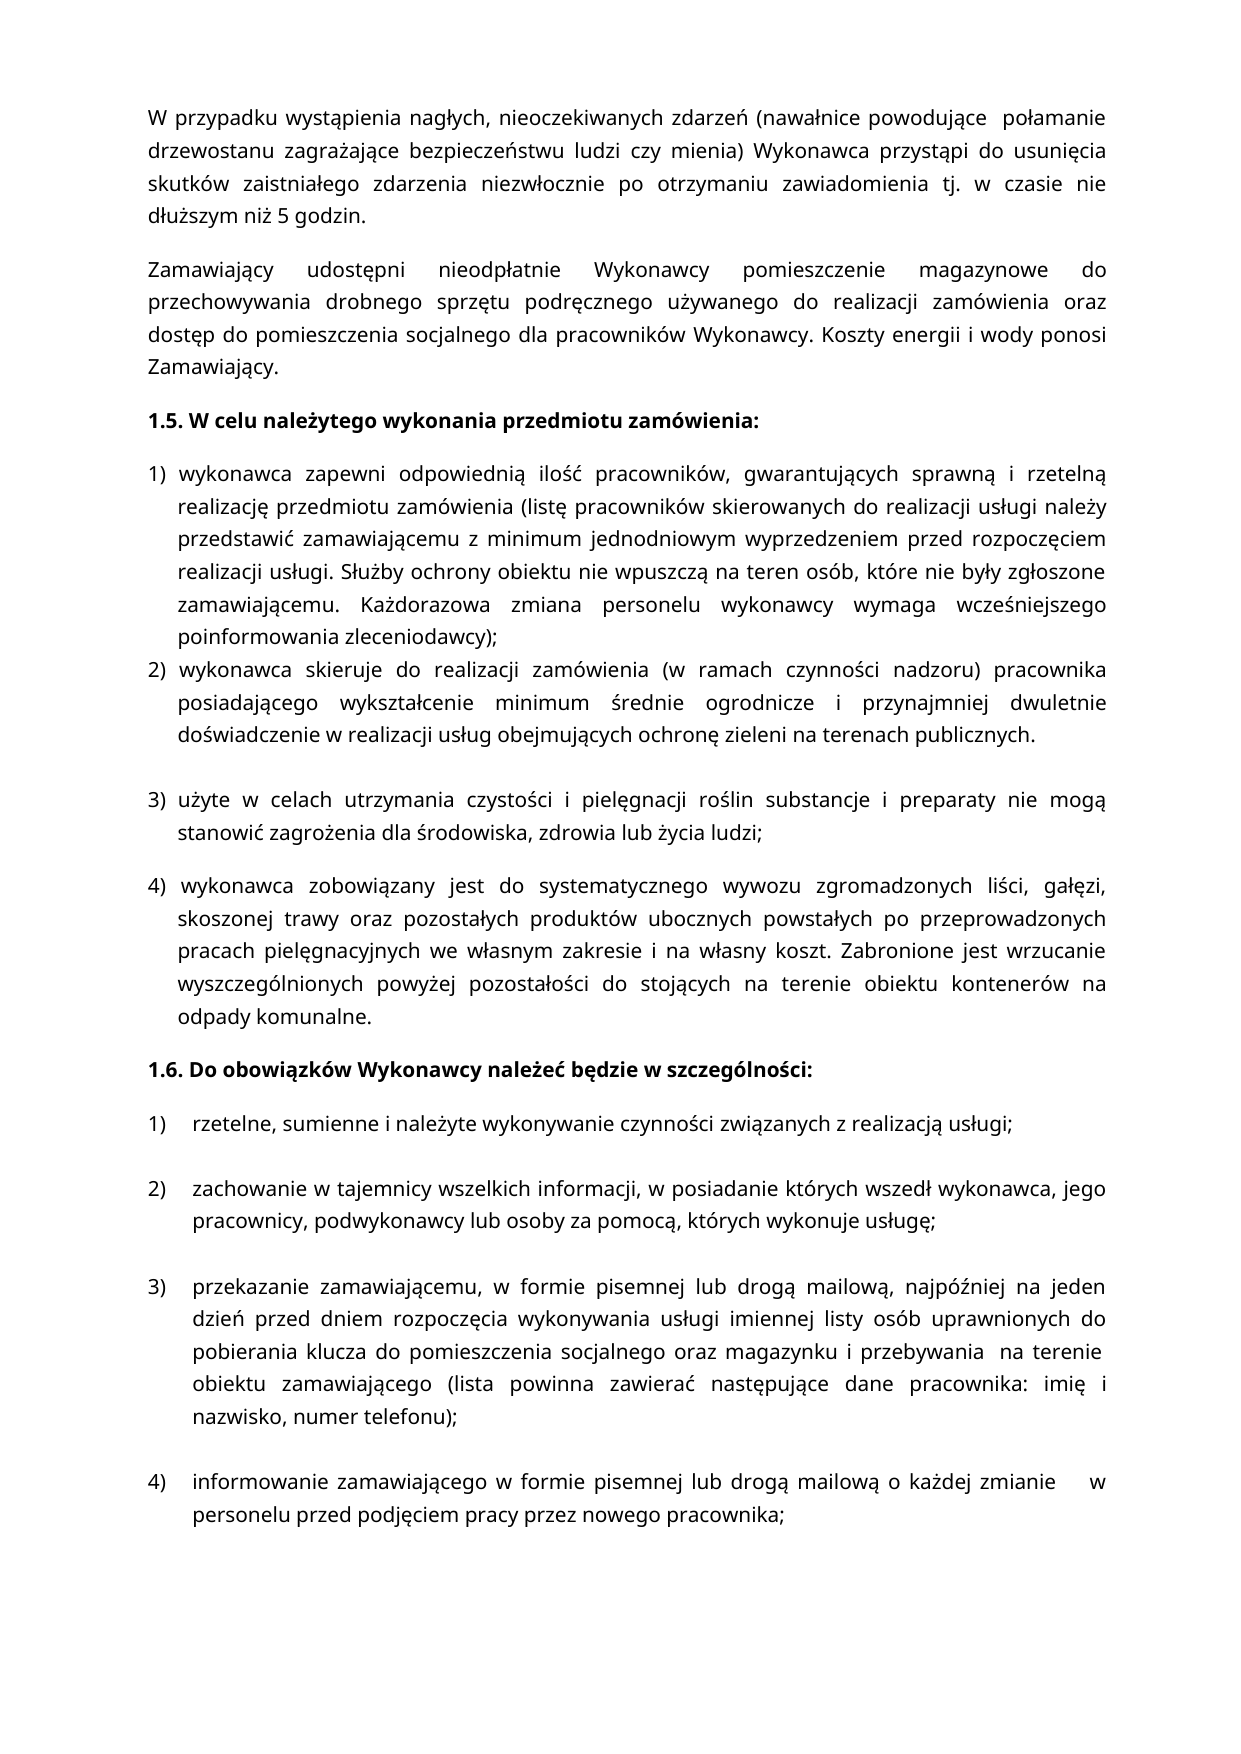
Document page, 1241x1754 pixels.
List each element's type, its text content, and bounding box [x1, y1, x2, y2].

text 1) wykonawca zapewni odpowiednią ilość pracowników, gwarantujących sprawną i rzetelną realizację przedmiotu zamówienia (listę pracowników skierowanych do realizacji usługi należy przedstawić zamawiającemu z minimum jednodniowym wyprzedzeniem przed rozpoczęciem realizacji usługi. Służby ochrony obiektu nie wpuszczą na teren osób, które nie były zgłoszone zamawiającemu. Każdorazowa zmiana personelu wykonawcy wymaga wcześniejszego poinformowania zleceniodawcy); [148, 459, 1107, 651]
list przekazanie zamawiającemu, w formie pisemnej lub drogą mailową, najpóźniej na jeden dzień przed dniem rozpoczęcia wykonywania usługi imiennej listy osób uprawnionych do pobierania klucza do pomieszczenia socjalnego oraz magazynku i przebywania na terenie obiektu zamawiającego (lista powinna zawierać następujące dane pracownika: imię i nazwisko, numer telefonu); [148, 1272, 1107, 1431]
text 1.5. W celu należytego wykonania przedmiotu zamówienia: [118, 406, 1107, 434]
list rzetelne, sumienne i należyte wykonywanie czynności związanych z realizacją usługi; [148, 1109, 1107, 1137]
text 3) użyte w celach utrzymania czystości i pielęgnacji roślin substancje i preparaty nie mogą stanowić zagrożenia dla środowiska, zdrowia lub życia ludzi; [148, 785, 1107, 846]
text Zamawiający udostępni nieodpłatnie Wykonawcy pomieszczenie magazynowe do przechowywania drobnego sprzętu podręcznego używanego do realizacji zamówienia oraz dostęp do pomieszczenia socjalnego dla pracowników Wykonawcy. Koszty energii i wody ponosi Zamawiający. [148, 255, 1107, 381]
text 2) wykonawca skieruje do realizacji zamówienia (w ramach czynności nadzoru) pracownika posiadającego wykształcenie minimum średnie ogrodnicze i przynajmniej dwuletnie doświadczenie w realizacji usług obejmujących ochronę zieleni na terenach publicznych. [148, 655, 1107, 749]
list zachowanie w tajemnicy wszelkich informacji, w posiadanie których wszedł wykonawca, jego pracownicy, podwykonawcy lub osoby za pomocą, których wykonuje usługę; [148, 1174, 1107, 1235]
text 1.6. Do obowiązków Wykonawcy należeć będzie w szczególności: [148, 1055, 1107, 1084]
list informowanie zamawiającego w formie pisemnej lub drogą mailową o każdej zmianie w personelu przed podjęciem pracy przez nowego pracownika; [148, 1467, 1107, 1528]
text W przypadku wystąpienia nagłych, nieoczekiwanych zdarzeń (nawałnice powodujące połamanie drzewostanu zagrażające bezpieczeństwu ludzi czy mienia) Wykonawca przystąpi do usunięcia skutków zaistniałego zdarzenia niezwłocznie po otrzymaniu zawiadomienia tj. w czasie nie dłuższym niż 5 godzin. [148, 103, 1107, 230]
text 4) wykonawca zobowiązany jest do systematycznego wywozu zgromadzonych liści, gałęzi, skoszonej trawy oraz pozostałych produktów ubocznych powstałych po przeprowadzonych pracach pielęgnacyjnych we własnym zakresie i na własny koszt. Zabronione jest wrzucanie wyszczególnionych powyżej pozostałości do stojących na terenie obiektu kontenerów na odpady komunalne. [148, 871, 1107, 1030]
